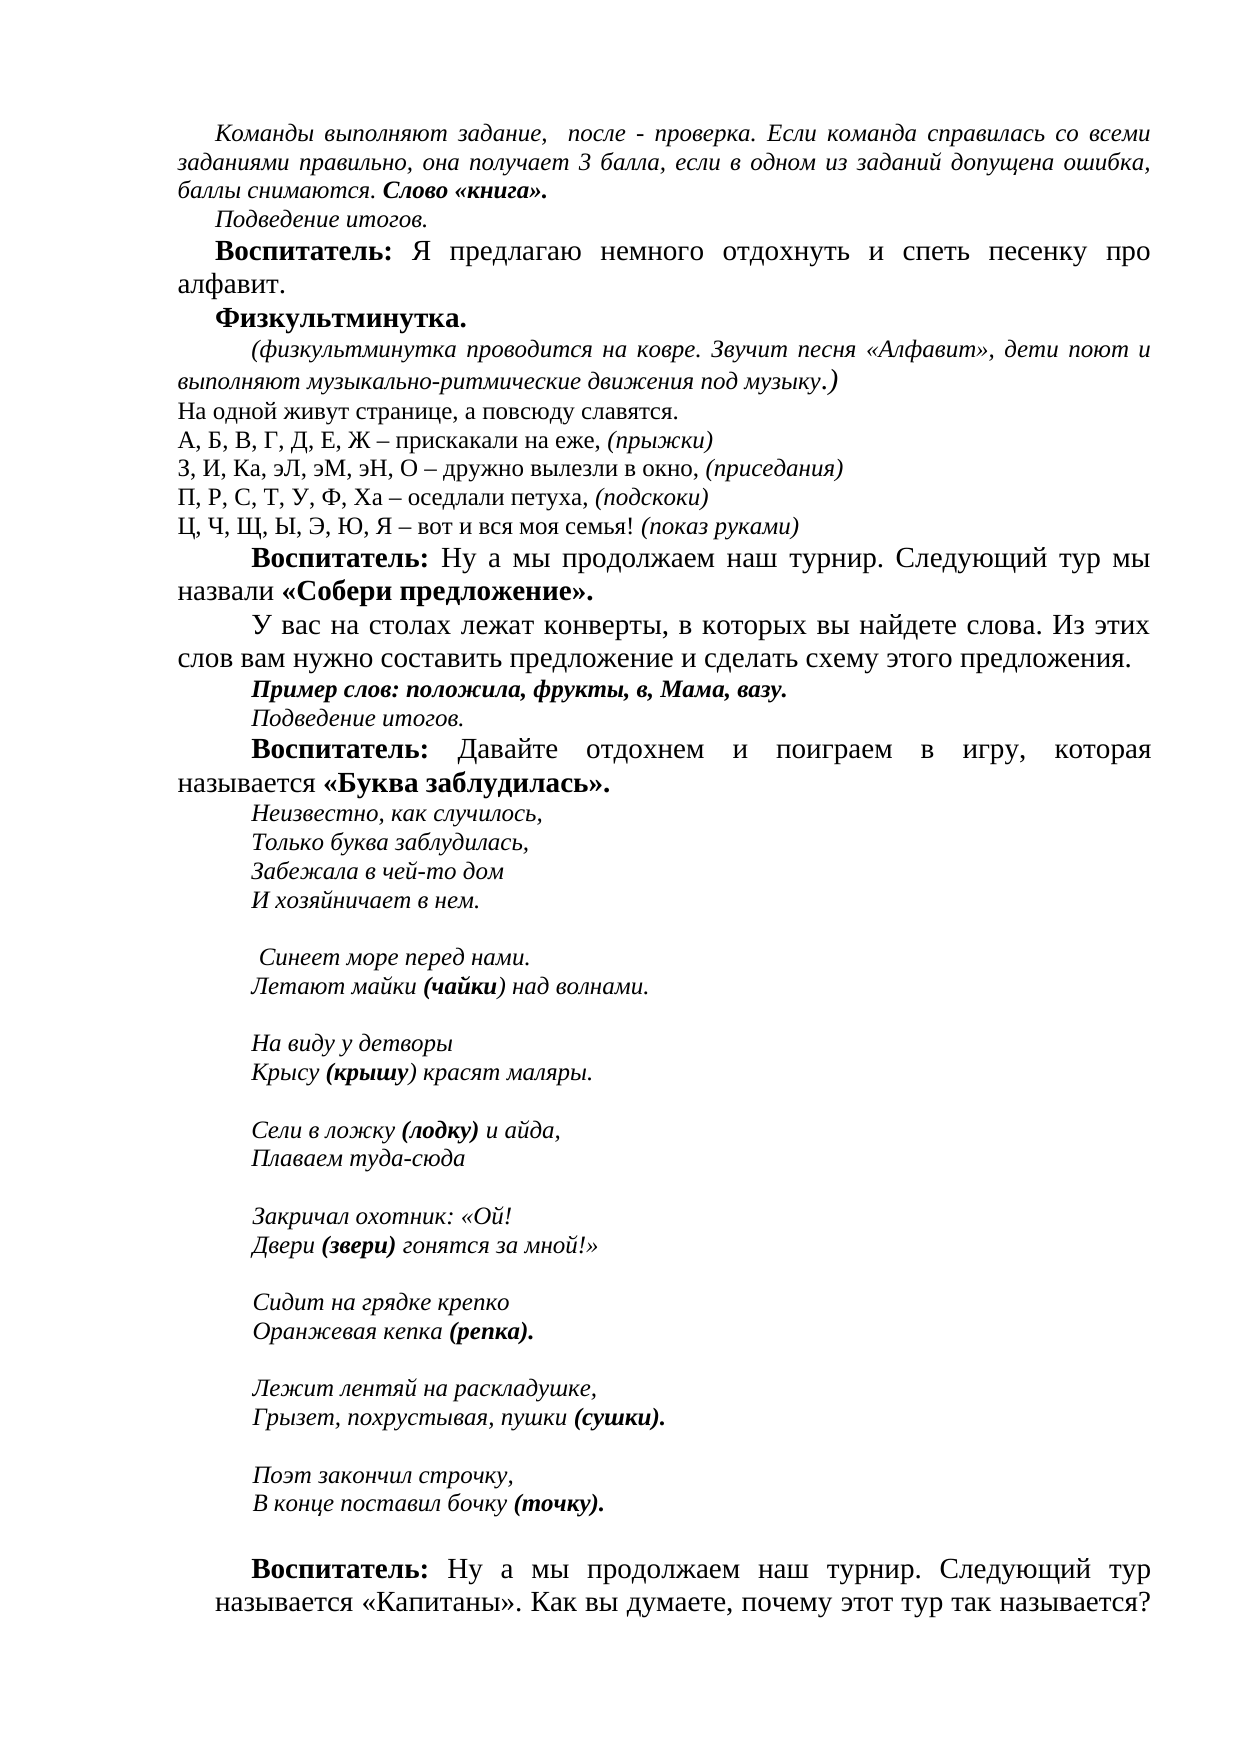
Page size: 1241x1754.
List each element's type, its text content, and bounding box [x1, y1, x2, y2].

text И хозяйничает в нем. [177, 885, 1152, 913]
text Неизвестно, как случилось, [177, 798, 1152, 827]
text Команды выполняют задание, после - проверка. Если команда справилась со всеми заданиями правильно, она получает 3 балла, если в одном из заданий допущена ошибка, баллы снимаются. Слово «книга». [177, 118, 1152, 204]
text Воспитатель: Давайте отдохнем и поиграем в игру, которая называется «Буква заблудилась». [177, 731, 1152, 798]
text Подведение итогов. [177, 703, 1152, 731]
text З, И, Ка, эЛ, эМ, эН, О – дружно вылезли в окно, (приседания) [177, 453, 1152, 482]
list Синеет море перед нами. [258, 942, 1152, 971]
text Сидит на грядке крепко [177, 1287, 1152, 1316]
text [215, 1551, 1152, 1618]
text П, Р, С, Т, У, Ф, Ха – оседлали петуха, (подскоки) [177, 482, 1152, 511]
text Двери (звери) гонятся за мной!» [177, 1230, 1152, 1258]
text Оранжевая кепка (репка). [177, 1316, 1152, 1345]
text Подведение итогов. [177, 204, 1152, 233]
text Летают майки (чайки) над волнами. [177, 971, 1152, 1000]
text А, Б, В, Г, Д, Е, Ж – прискакали на еже, (прыжки) [177, 425, 1152, 453]
text У вас на столах лежат конверты, в которых вы найдете слова. Из этих слов вам нужно составить предложение и сделать схему этого предложения. [177, 607, 1152, 674]
text Забежала в чей-то дом [177, 856, 1152, 885]
text На виду у детворы [177, 1028, 1152, 1057]
text Лежит лентяй на раскладушке, [177, 1373, 1152, 1402]
text На одной живут странице, а повсюду славятся. [177, 396, 1152, 425]
text Сели в ложку (лодку) и айда, [177, 1115, 1152, 1143]
text Поэт закончил строчку, [177, 1460, 1152, 1488]
text (физкультминутка проводится на ковре. Звучит песня «Алфавит», дети поют и выполняют музыкально-ритмические движения под музыку.) [177, 334, 1152, 396]
text Только буква заблудилась, [177, 827, 1152, 856]
text В конце поставил бочку (точку). [177, 1488, 1152, 1517]
text Пример слов: положила, фрукты, в, Мама, вазу. [177, 674, 1152, 703]
text Грызет, похрустывая, пушки (сушки). [177, 1402, 1152, 1431]
text Воспитатель: Ну а мы продолжаем наш турнир. Следующий тур мы назвали «Собери предложение». [177, 540, 1152, 607]
text Физкультминутка. [177, 300, 1152, 334]
text Воспитатель: Я предлагаю немного отдохнуть и спеть песенку про алфавит. [177, 233, 1152, 300]
list Плаваем туда-сюда [221, 1143, 1152, 1172]
text Крысу (крышу) красят маляры. [177, 1057, 1152, 1086]
text Закричал охотник: «Ой! [177, 1201, 1152, 1230]
text Ц, Ч, Щ, Ы, Э, Ю, Я – вот и вся моя семья! (показ руками) [177, 511, 1152, 540]
